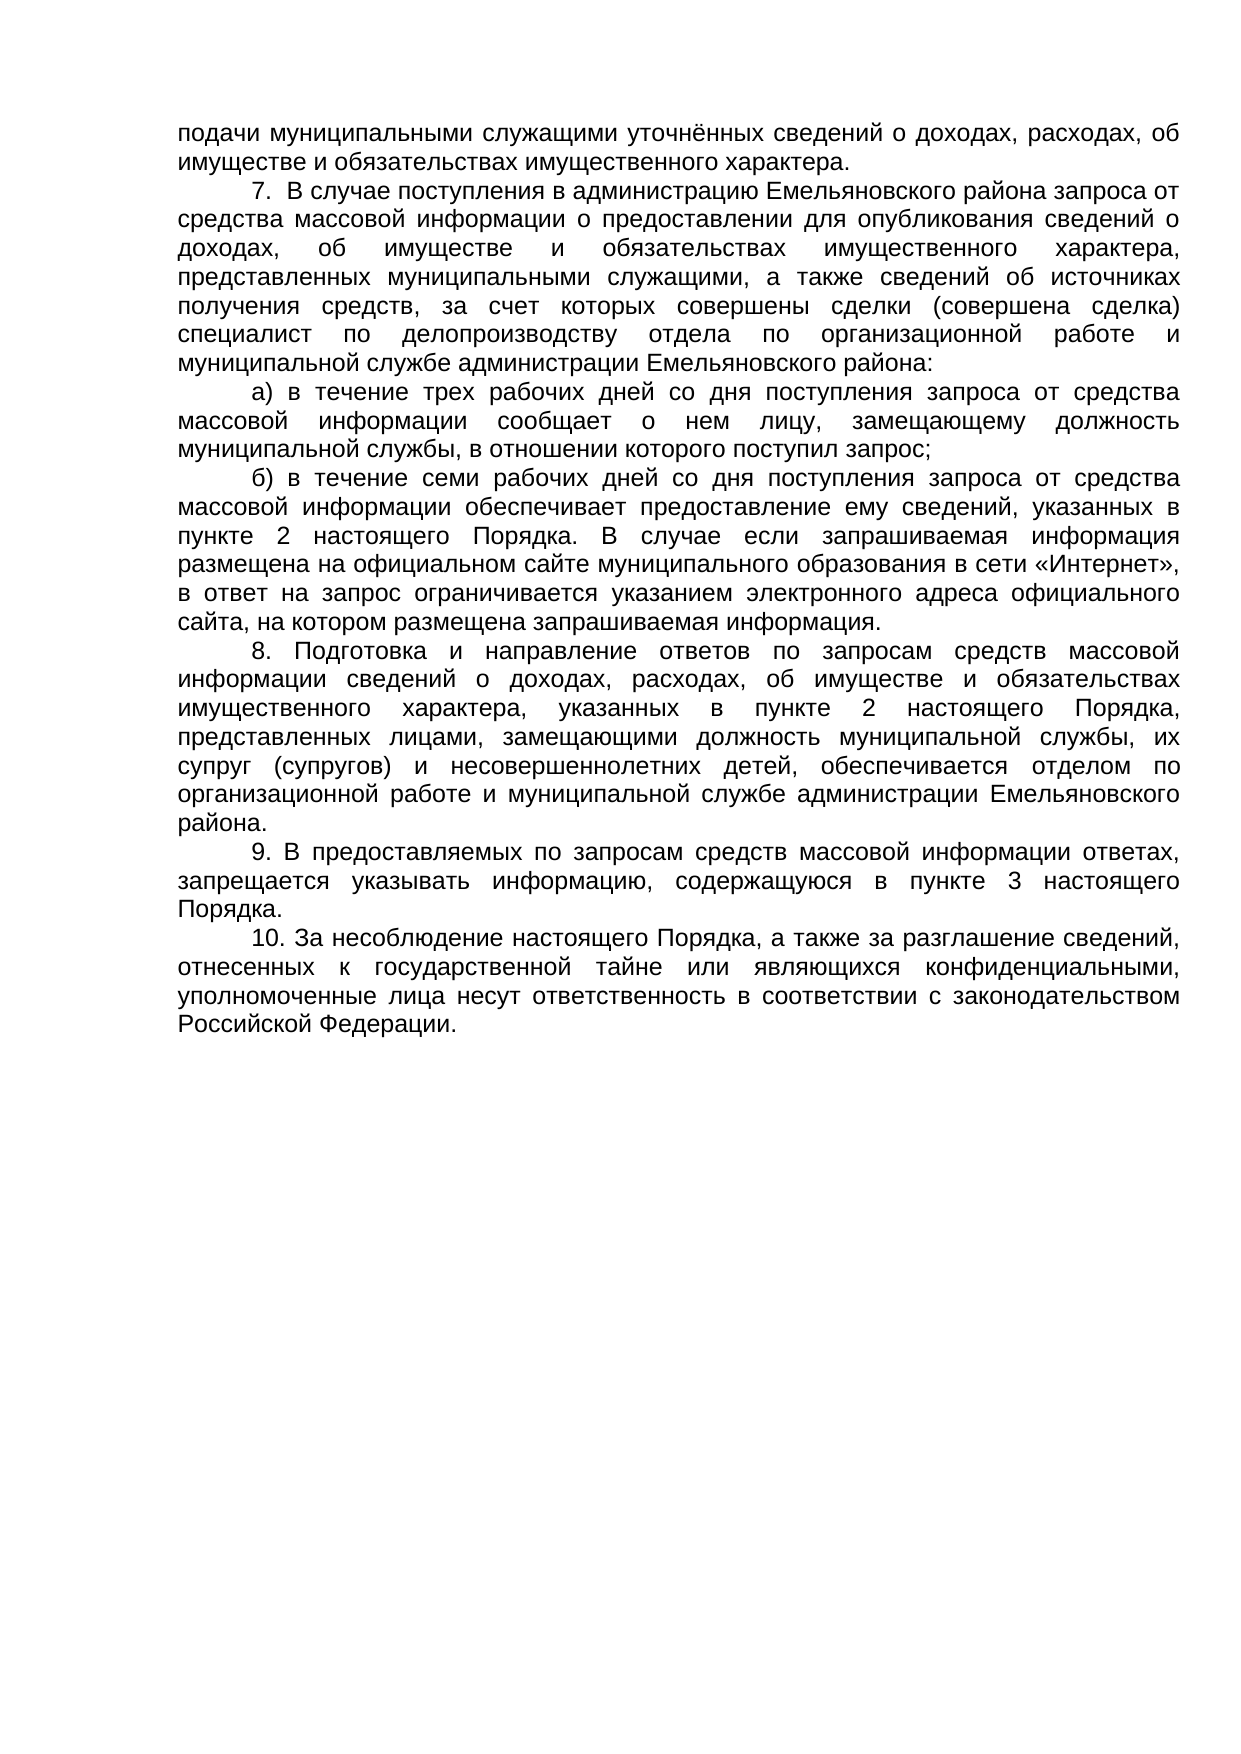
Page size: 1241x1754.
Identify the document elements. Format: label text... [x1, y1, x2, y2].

text 8. Подготовка и направление ответов по запросам средств массовой информации сведений о доходах, расходах, об имуществе и обязательствах имущественного характера, указанных в пункте 2 настоящего Порядка, представленных лицами, замещающими должность муниципальной службы, их супруг (супругов) и несовершеннолетних детей, обеспечивается отделом по организационной работе и муниципальной службе администрации Емельяновского района. [177, 636, 1181, 837]
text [177, 118, 1181, 176]
text 10. За несоблюдение настоящего Порядка, а также за разглашение сведений, отнесенных к государственной тайне или являющихся конфиденциальными, уполномоченные лица несут ответственность в соответствии с законодательством Российской Федерации. [177, 923, 1181, 1038]
text а) в течение трех рабочих дней со дня поступления запроса от средства массовой информации сообщает о нем лицу, замещающему должность муниципальной службы, в отношении которого поступил запрос; [177, 377, 1181, 463]
text б) в течение семи рабочих дней со дня поступления запроса от средства массовой информации обеспечивает предоставление ему сведений, указанных в пункте 2 настоящего Порядка. В случае если запрашиваемая информация размещена на официальном сайте муниципального образования в сети «Интернет», в ответ на запрос ограничивается указанием электронного адреса официального сайта, на котором размещена запрашиваемая информация. [177, 463, 1181, 636]
text 7. В случае поступления в администрацию Емельяновского района запроса от средства массовой информации о предоставлении для опубликования сведений о доходах, об имуществе и обязательствах имущественного характера, представленных муниципальными служащими, а также сведений об источниках получения средств, за счет которых совершены сделки (совершена сделка) специалист по делопроизводству отдела по организационной работе и муниципальной службе администрации Емельяновского района: [177, 176, 1181, 377]
text 9. В предоставляемых по запросам средств массовой информации ответах, запрещается указывать информацию, содержащуюся в пункте 3 настоящего Порядка. [177, 837, 1181, 923]
